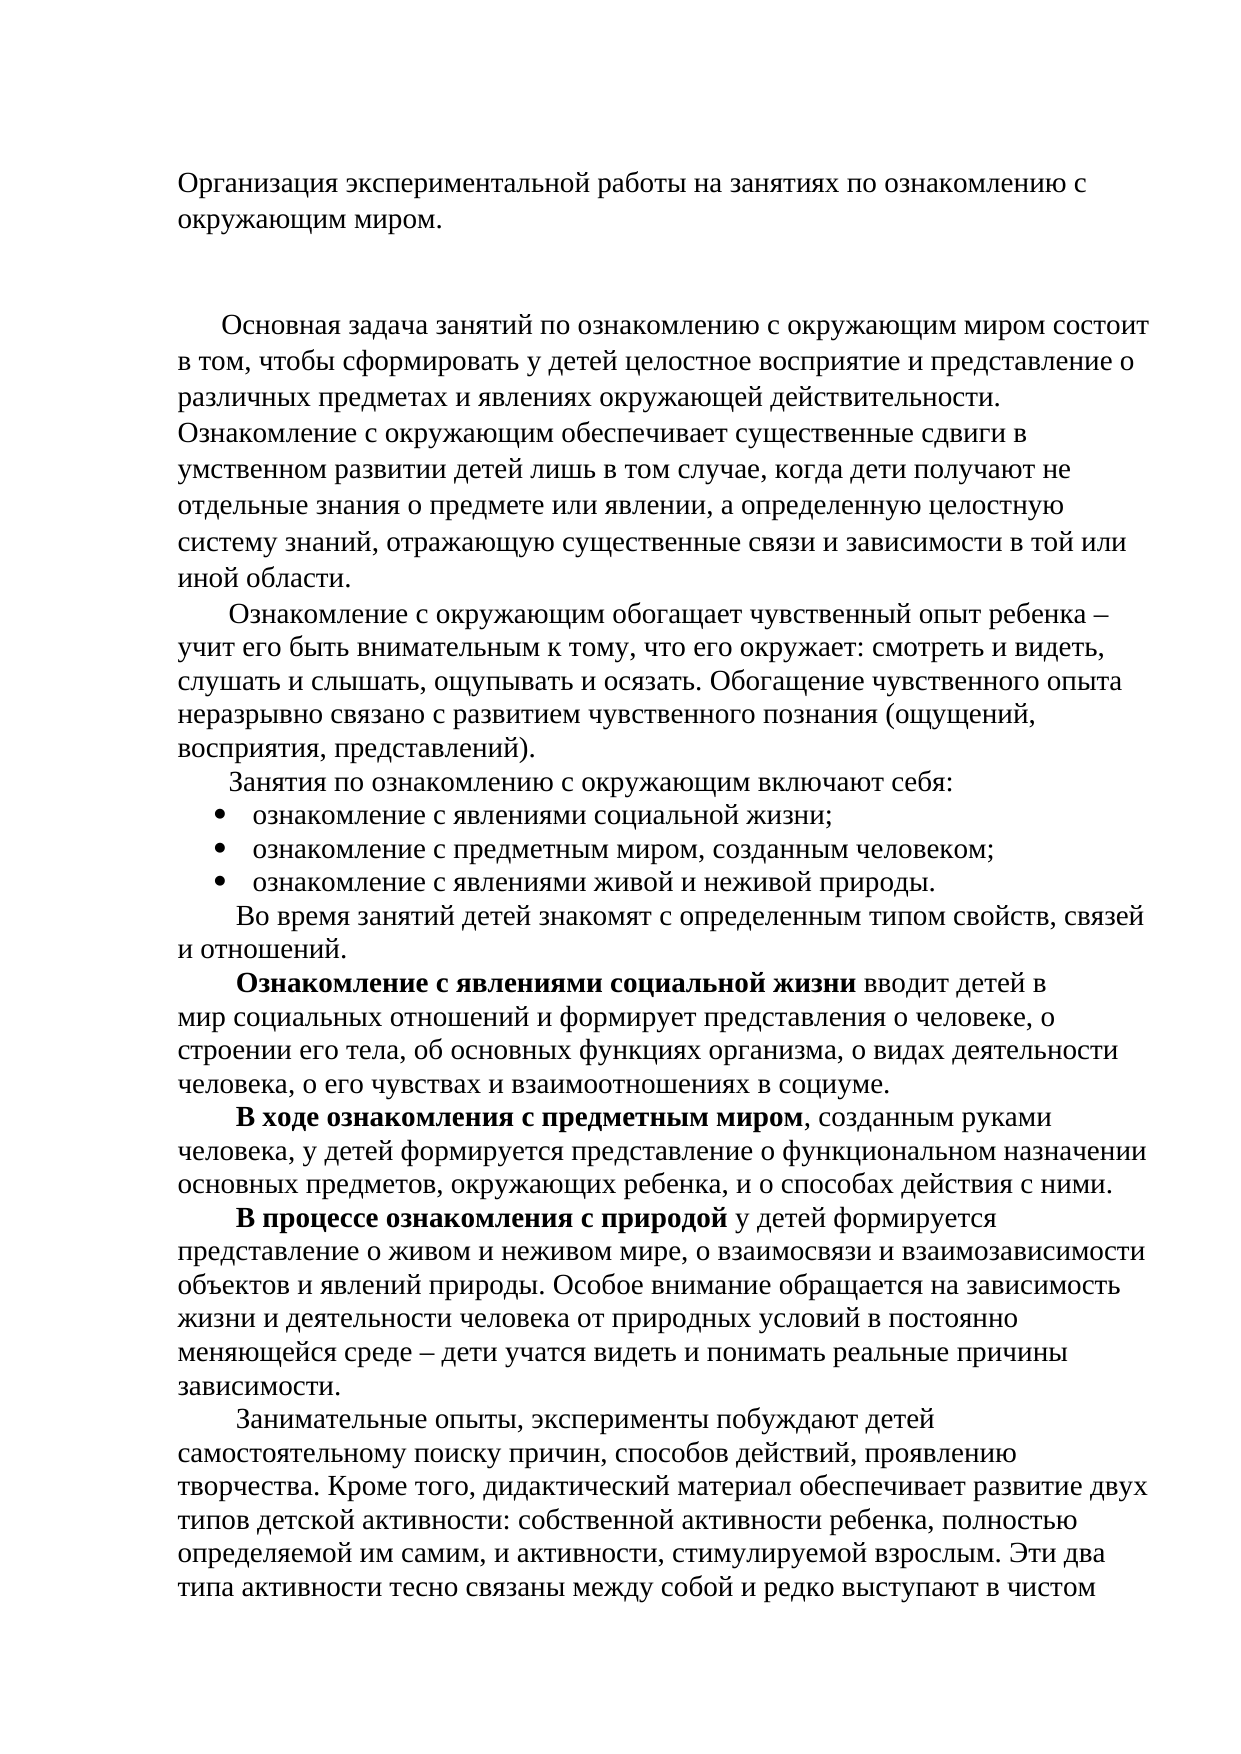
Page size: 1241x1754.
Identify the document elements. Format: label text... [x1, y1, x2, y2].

list ознакомление с явлениями социальной жизни; [215, 797, 1152, 831]
text Основная задача занятий по ознакомлению с окружающим миром состоит в том, чтобы сформировать у детей целостное восприятие и представление о различных предметах и явлениях окружающей действительности. Ознакомление с окружающим обеспечивает существенные сдвиги в умственном развитии детей лишь в том случае, когда дети получают не отдельные знания о предмете или явлении, а определенную целостную систему знаний, отражающую существенные связи и зависимости в той или иной области. [177, 307, 1152, 593]
text В ходе ознакомления с предметным миром, созданным руками человека, у детей формируется представление о функциональном назначении основных предметов, окружающих ребенка, и о способах действия с ними. [177, 1099, 1152, 1200]
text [177, 1502, 1152, 1602]
text мир социальных отношений и формирует представления о человеке, о строении его тела, об основных функциях организма, о видах деятельности человека, о его чувствах и взаимоотношениях в социуме. [177, 999, 1152, 1099]
text Во время занятий детей знакомят с определенным типом свойств, связей и отношений. [177, 898, 1152, 965]
text В процессе ознакомления с природой у детей формируется представление о живом и неживом мире, о взаимосвязи и взаимозависимости объектов и явлений природы. Особое внимание обращается на зависимость жизни и деятельности человека от природных условий в постоянно меняющейся среде – дети учатся видеть и понимать реальные причины зависимости. [177, 1200, 1152, 1401]
list ознакомление с явлениями живой и неживой природы. [215, 864, 1152, 898]
list ознакомление с предметным миром, созданным человеком; [215, 831, 1152, 864]
text Ознакомление с окружающим обогащает чувственный опыт ребенка – учит его быть внимательным к тому, что его окружает: смотреть и видеть, слушать и слышать, ощупывать и осязать. Обогащение чувственного опыта неразрывно связано с развитием чувственного познания (ощущений, восприятия, представлений). [177, 596, 1152, 764]
text Занятия по ознакомлению с окружающим включают себя: [177, 764, 1152, 797]
text Ознакомление с явлениями социальной жизни вводит детей в [177, 965, 1152, 999]
text Занимательные опыты, эксперименты побуждают детей самостоятельному поиску причин, способов действий, проявлению творчества. Кроме того, дидактический материал обеспечивает развитие двух [177, 1401, 1152, 1502]
text Организация экспериментальной работы на занятиях по ознакомлению с окружающим миром. [177, 165, 1152, 235]
